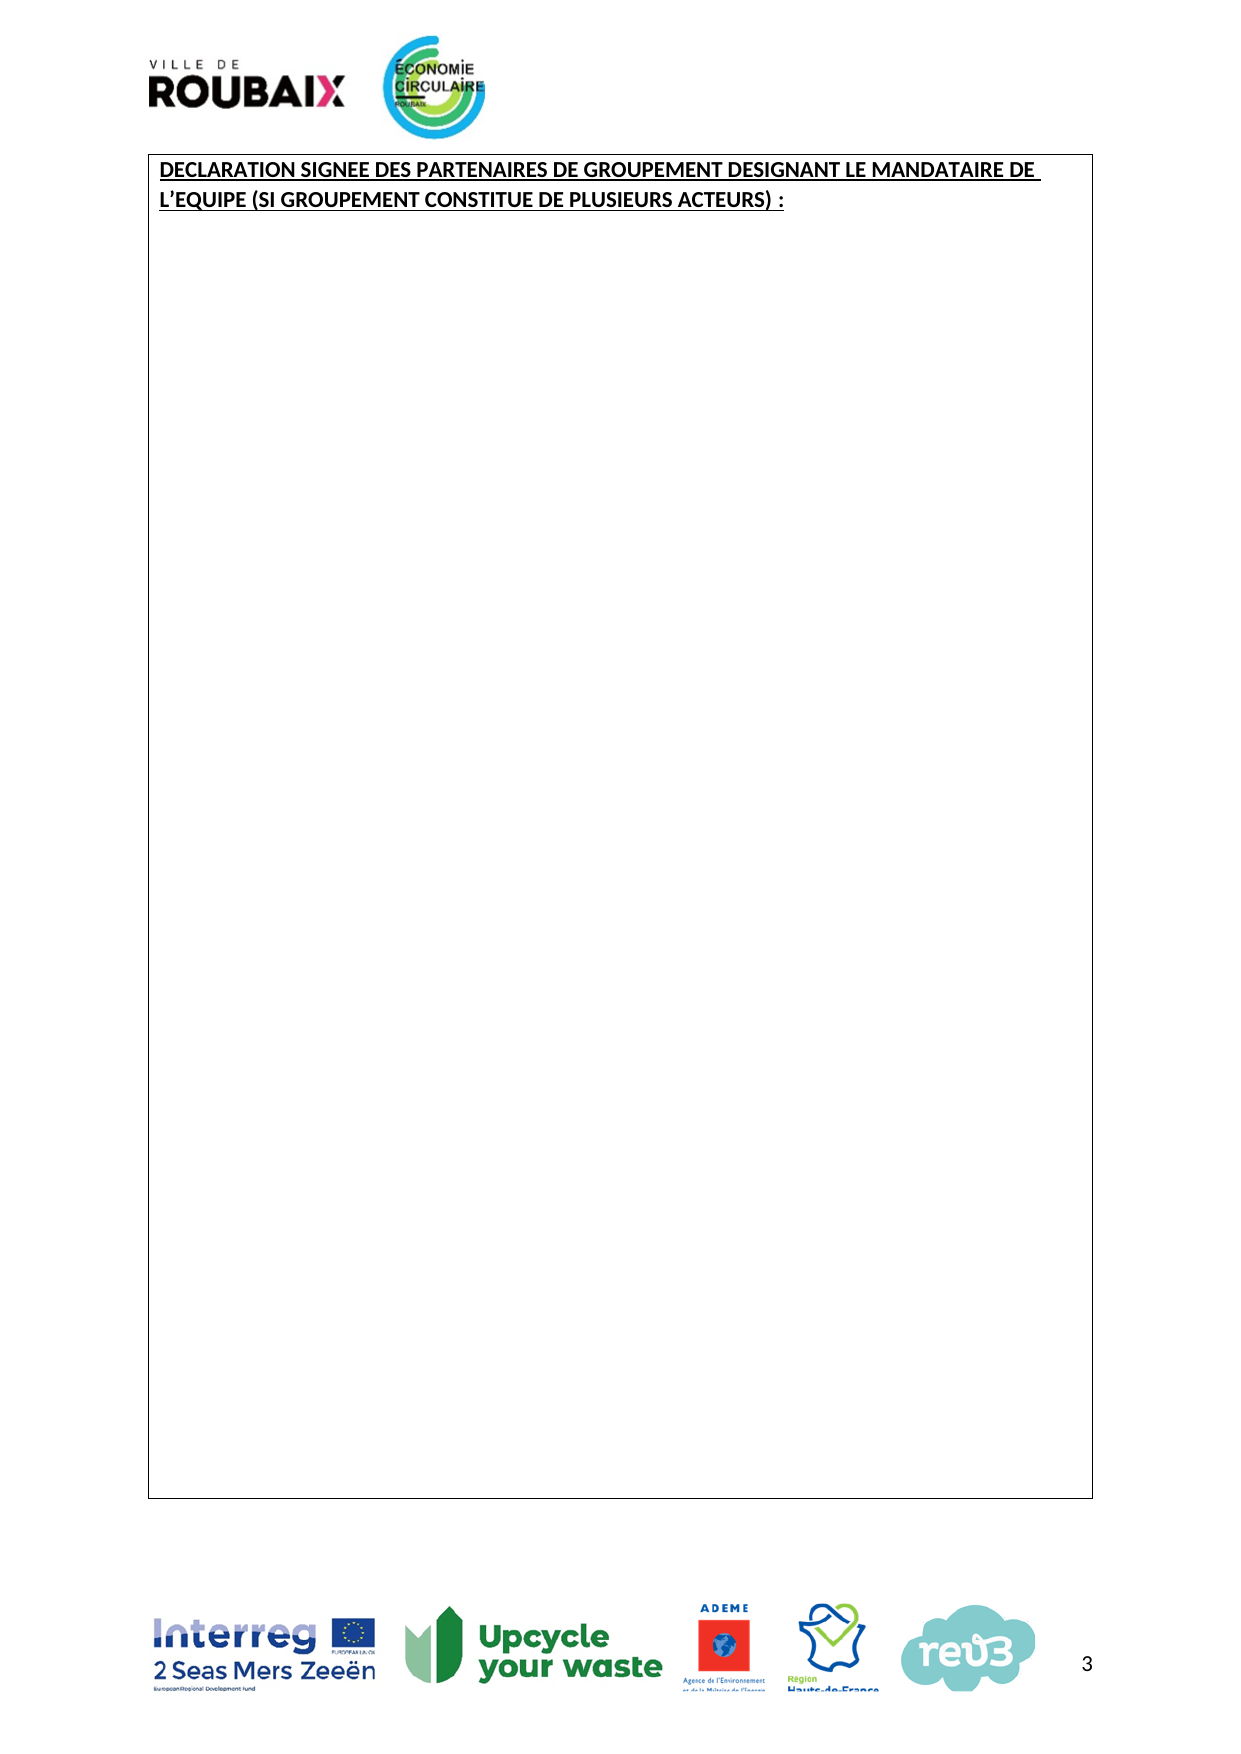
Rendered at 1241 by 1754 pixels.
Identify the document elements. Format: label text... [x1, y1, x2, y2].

table_header DECLARATION SIGNEE DES PARTENAIRES DE GROUPEMENT DESIGNANT LE MANDATAIRE DE L’EQUIPE (SI GROUPEMENT CONSTITUE DE PLUSIEURS ACTEURS) : [149, 155, 1092, 1498]
picture [147, 1603, 1034, 1692]
picture [147, 33, 485, 140]
